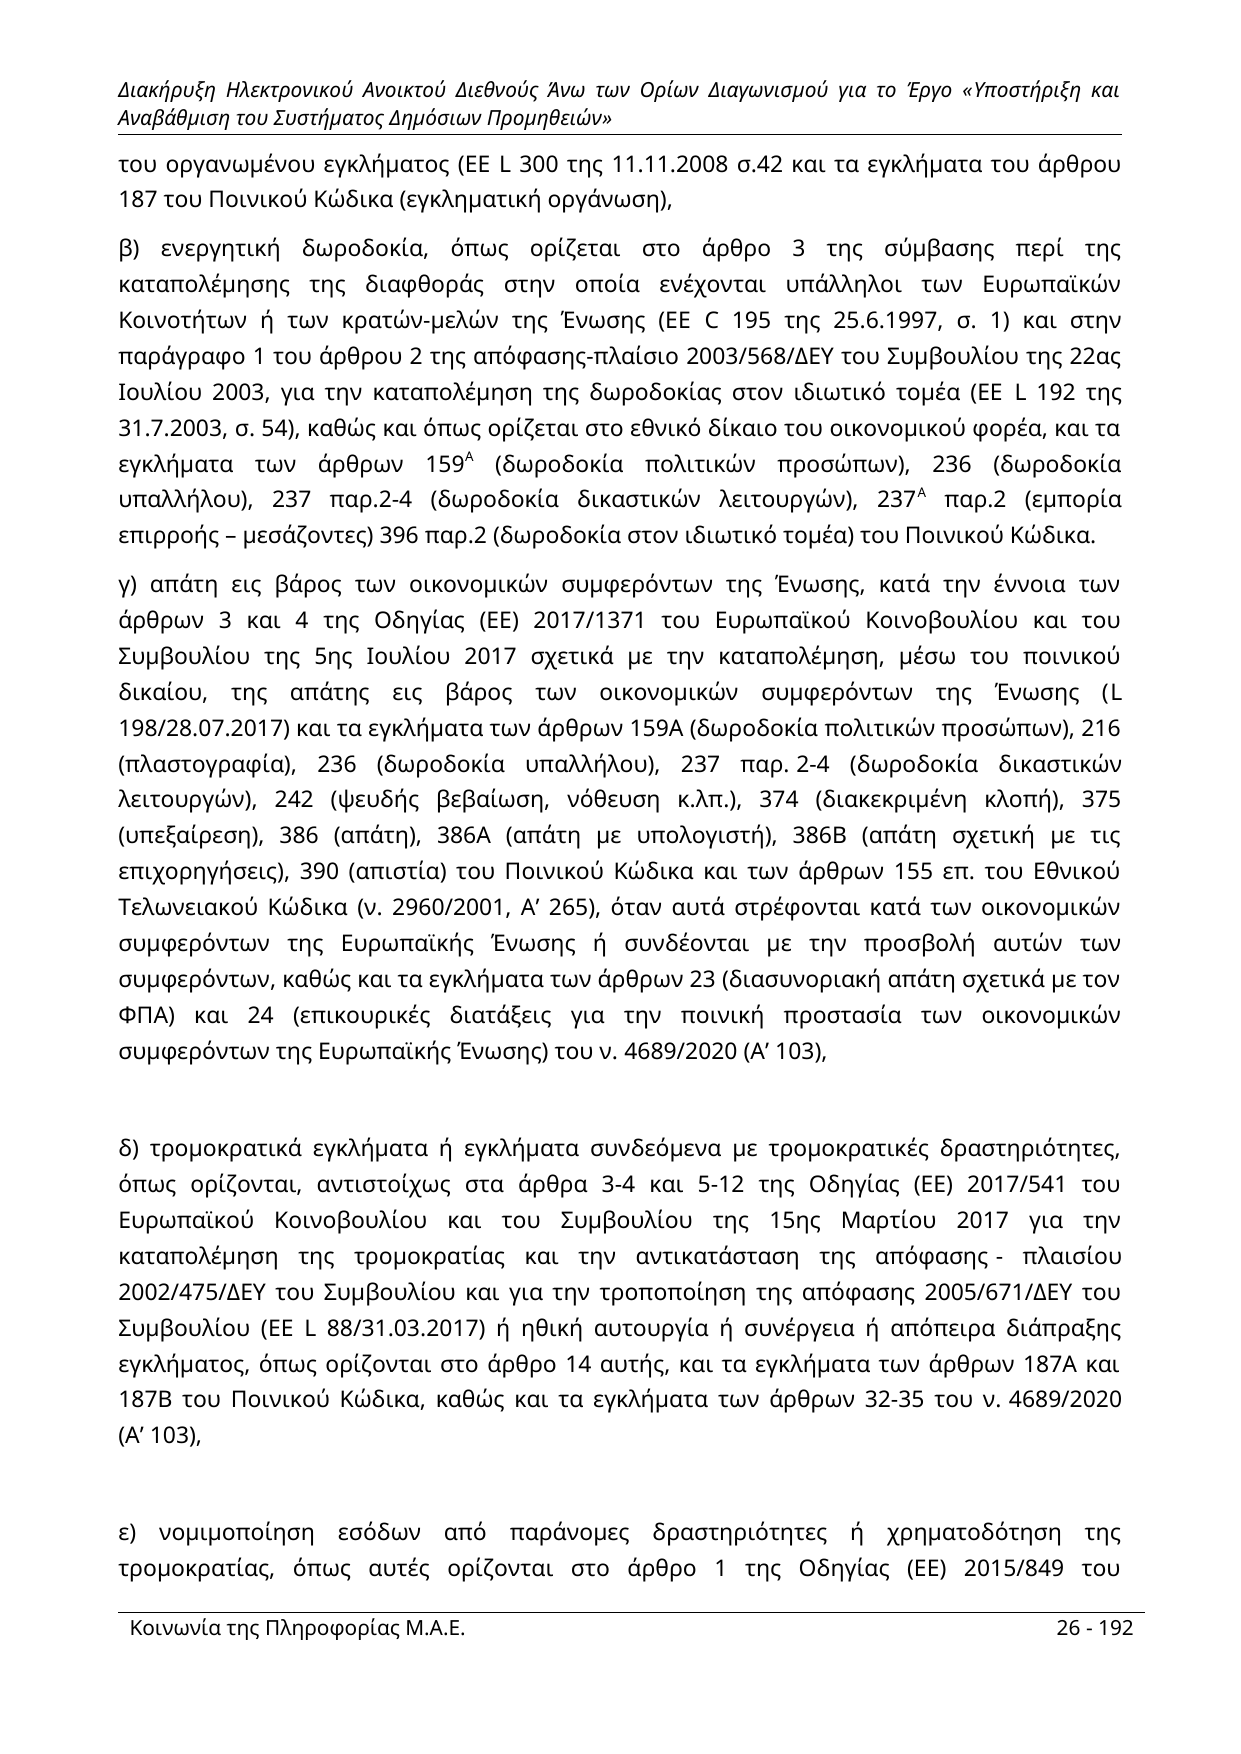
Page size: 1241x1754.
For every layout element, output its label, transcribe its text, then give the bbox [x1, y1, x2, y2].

text γ) απάτη εις βάρος των οικονομικών συμφερόντων της Ένωσης, κατά την έννοια των άρθρων 3 και 4 της Οδηγίας (ΕΕ) 2017/1371 του Ευρωπαϊκού Κοινοβουλίου και του Συμβουλίου της 5ης Ιουλίου 2017 σχετικά με την καταπολέμηση, μέσω του ποινικού δικαίου, της απάτης εις βάρος των οικονομικών συμφερόντων της Ένωσης (L 198/28.07.2017) και τα εγκλήματα των άρθρων 159Α (δωροδοκία πολιτικών προσώπων), 216 (πλαστογραφία), 236 (δωροδοκία υπαλλήλου), 237 παρ. 2-4 (δωροδοκία δικαστικών λειτουργών), 242 (ψευδής βεβαίωση, νόθευση κ.λπ.), 374 (διακεκριμένη κλοπή), 375 (υπεξαίρεση), 386 (απάτη), 386Α (απάτη με υπολογιστή), 386Β (απάτη σχετική με τις επιχορηγήσεις), 390 (απιστία) του Ποινικού Κώδικα και των άρθρων 155 επ. του Εθνικού Τελωνειακού Κώδικα (ν. 2960/2001, Α’ 265), όταν αυτά στρέφονται κατά των οικονομικών συμφερόντων της Ευρωπαϊκής Ένωσης ή συνδέονται με την προσβολή αυτών των συμφερόντων, καθώς και τα εγκλήματα των άρθρων 23 (διασυνοριακή απάτη σχετικά με τον ΦΠΑ) και 24 (επικουρικές διατάξεις για την ποινική προστασία των οικονομικών συμφερόντων της Ευρωπαϊκής Ένωσης) του ν. 4689/2020 (Α’ 103), [118, 568, 1122, 1066]
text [118, 147, 1122, 215]
text δ) τρομοκρατικά εγκλήματα ή εγκλήματα συνδεόμενα με τρομοκρατικές δραστηριότητες, όπως ορίζονται, αντιστοίχως στα άρθρα 3-4 και 5-12 της Οδηγίας (ΕΕ) 2017/541 του Ευρωπαϊκού Κοινοβουλίου και του Συμβουλίου της 15ης Μαρτίου 2017 για την καταπολέμηση της τρομοκρατίας και την αντικατάσταση της απόφασης - πλαισίου 2002/475/ΔΕΥ του Συμβουλίου και για την τροποποίηση της απόφασης 2005/671/ΔΕΥ του Συμβουλίου (EE L 88/31.03.2017) ή ηθική αυτουργία ή συνέργεια ή απόπειρα διάπραξης εγκλήματος, όπως ορίζονται στο άρθρο 14 αυτής, και τα εγκλήματα των άρθρων 187Α και 187Β του Ποινικού Κώδικα, καθώς και τα εγκλήματα των άρθρων 32-35 του ν. 4689/2020 (Α’ 103), [118, 1132, 1122, 1451]
text β) ενεργητική δωροδοκία, όπως ορίζεται στο άρθρο 3 της σύμβασης περί της καταπολέμησης της διαφθοράς στην οποία ενέχονται υπάλληλοι των Ευρωπαϊκών Κοινοτήτων ή των κρατών-μελών της Ένωσης (ΕΕ C 195 της 25.6.1997, σ. 1) και στην παράγραφο 1 του άρθρου 2 της απόφασης-πλαίσιο 2003/568/ΔΕΥ του Συμβουλίου της 22ας Ιουλίου 2003, για την καταπολέμηση της δωροδοκίας στον ιδιωτικό τομέα (ΕΕ L 192 της 31.7.2003, σ. 54), καθώς και όπως ορίζεται στο εθνικό δίκαιο του οικονομικού φορέα, και τα εγκλήματα των άρθρων 159Α (δωροδοκία πολιτικών προσώπων), 236 (δωροδοκία υπαλλήλου), 237 παρ.2-4 (δωροδοκία δικαστικών λειτουργών), 237Α παρ.2 (εμπορία επιρροής – μεσάζοντες) 396 παρ.2 (δωροδοκία στον ιδιωτικό τομέα) του Ποινικού Κώδικα. [118, 232, 1122, 551]
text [118, 1516, 1122, 1583]
